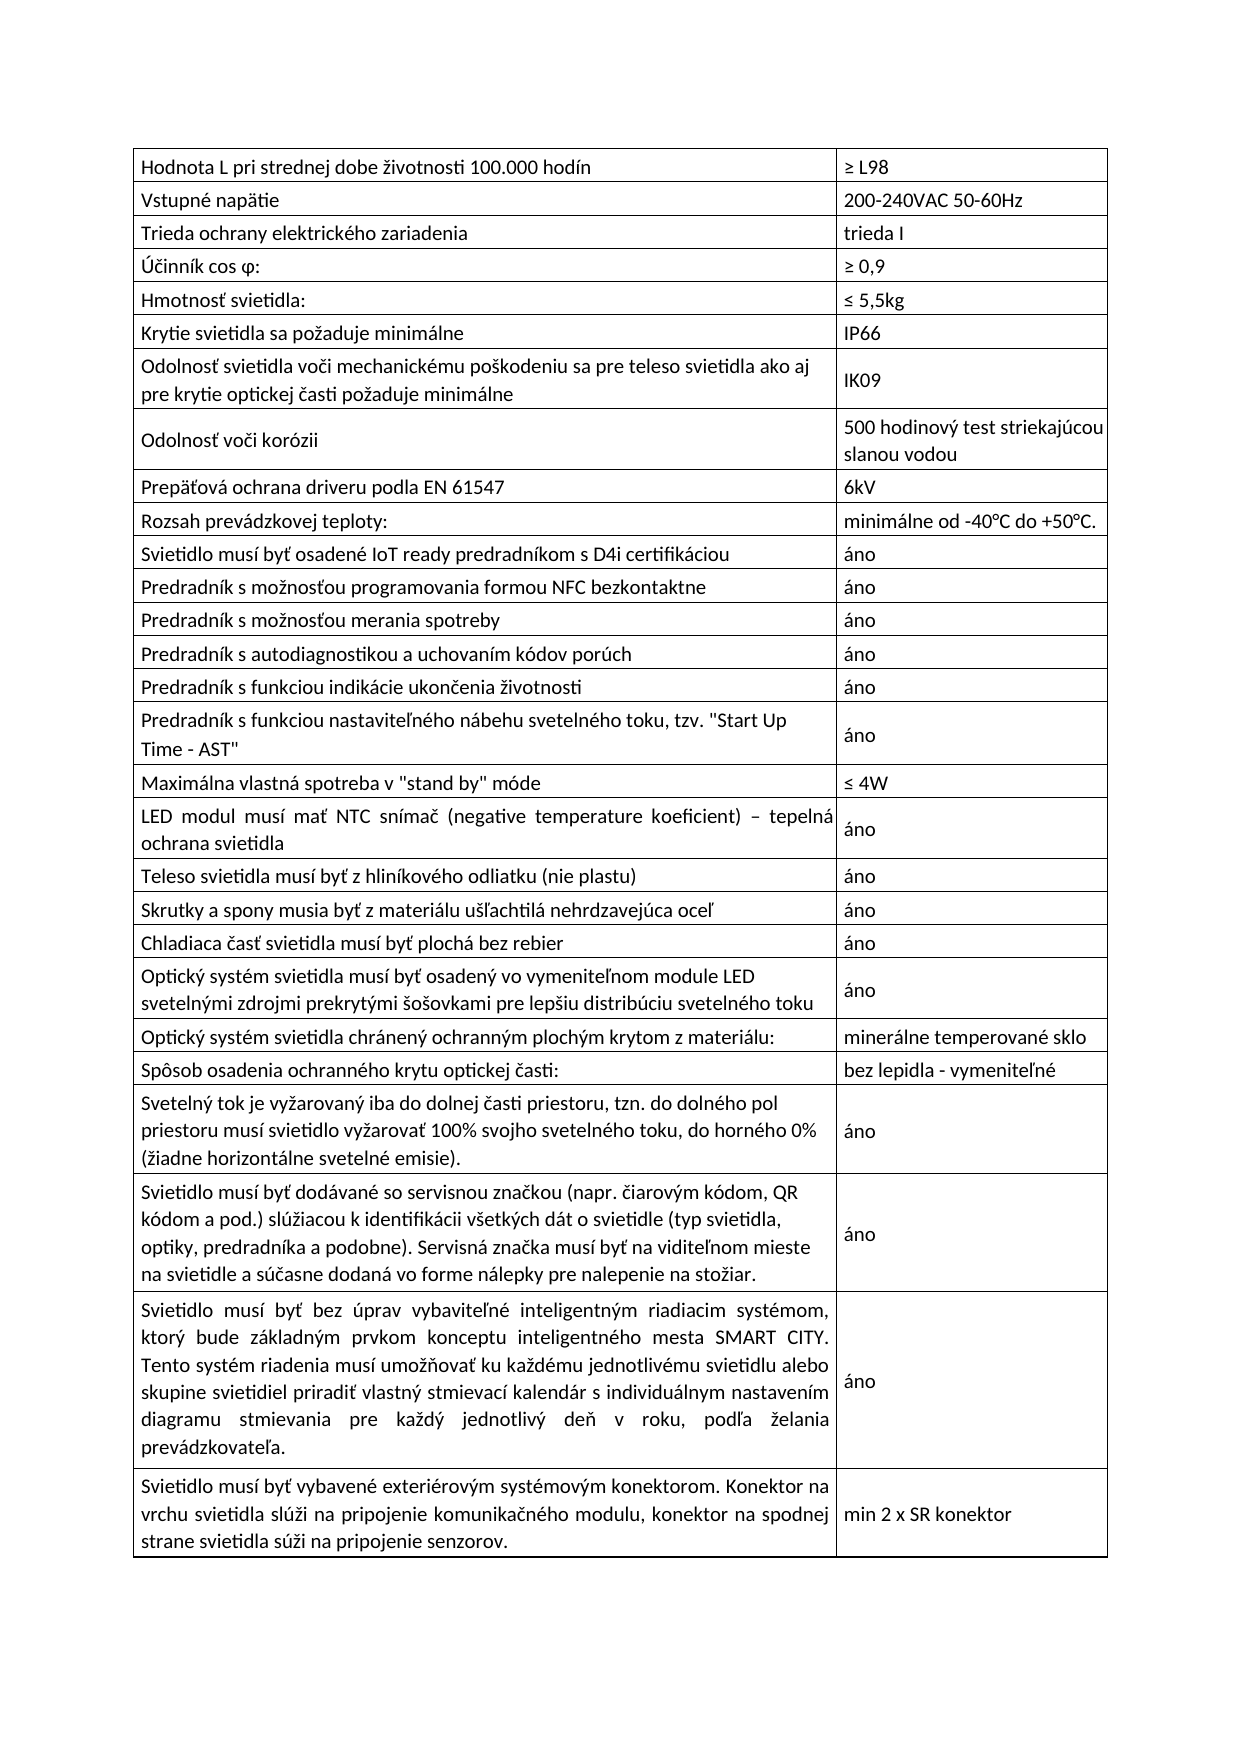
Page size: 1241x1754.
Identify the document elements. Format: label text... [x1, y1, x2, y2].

table_cell IP66 [837, 315, 1107, 347]
table_cell Predradník s funkciou nastaviteľného nábehu svetelného toku, tzv. "Start Up Time - AST" [134, 702, 836, 764]
table_cell Odolnosť svietidla voči mechanickému poškodeniu sa pre teleso svietidla ako aj pre krytie optickej časti požaduje minimálne [134, 349, 836, 408]
table_cell Svietidlo musí byť bez úprav vybaviteľné inteligentným riadiacim systémom, ktorý bude základným prvkom konceptu inteligentného mesta SMART CITY. Tento systém riadenia musí umožňovať ku každému jednotlivému svietidlu alebo skupine svietidiel priradiť vlastný stmievací kalendár s individuálnym nastavením diagramu stmievania pre každý jednotlivý deň v roku, podľa želania prevádzkovateľa. [134, 1292, 836, 1468]
table_cell áno [837, 702, 1107, 764]
table_cell áno [837, 636, 1107, 668]
table_cell Predradník s autodiagnostikou a uchovaním kódov porúch [134, 636, 836, 668]
table_cell ≥ L98 [837, 149, 1107, 181]
table_cell áno [837, 925, 1107, 957]
table_cell Maximálna vlastná spotreba v "stand by" móde [134, 765, 836, 797]
table_cell Svetelný tok je vyžarovaný iba do dolnej časti priestoru, tzn. do dolného pol priestoru musí svietidlo vyžarovať 100% svojho svetelného toku, do horného 0% (žiadne horizontálne svetelné emisie). [134, 1085, 836, 1173]
table_cell áno [837, 1174, 1107, 1291]
table_cell LED modul musí mať NTC snímač (negative temperature koeficient) – tepelná ochrana svietidla [134, 798, 836, 858]
table_cell áno [837, 859, 1107, 891]
table_cell Hodnota L pri strednej dobe životnosti 100.000 hodín [134, 149, 836, 181]
table_cell Rozsah prevádzkovej teploty: [134, 503, 836, 535]
table_cell 500 hodinový test striekajúcou slanou vodou [837, 409, 1107, 469]
table_cell Krytie svietidla sa požaduje minimálne [134, 315, 836, 347]
table_cell Chladiaca časť svietidla musí byť plochá bez rebier [134, 925, 836, 957]
table_cell Prepäťová ochrana driveru podla EN 61547 [134, 470, 836, 502]
table_cell áno [837, 536, 1107, 568]
table_cell Optický systém svietidla chránený ochranným plochým krytom z materiálu: [134, 1019, 836, 1051]
table_cell áno [837, 569, 1107, 602]
table_cell Spôsob osadenia ochranného krytu optickej časti: [134, 1052, 836, 1084]
table_cell Predradník s funkciou indikácie ukončenia životnosti [134, 669, 836, 701]
table_cell áno [837, 603, 1107, 635]
table_cell Teleso svietidla musí byť z hliníkového odliatku (nie plastu) [134, 859, 836, 891]
table_cell áno [837, 1292, 1107, 1468]
table_cell áno [837, 669, 1107, 701]
table_cell ≥ 0,9 [837, 249, 1107, 281]
table_cell Odolnosť voči korózii [134, 409, 836, 469]
table_cell Svietidlo musí byť dodávané so servisnou značkou (napr. čiarovým kódom, QR kódom a pod.) slúžiacou k identifikácii všetkých dát o svietidle (typ svietidla, optiky, predradníka a podobne). Servisná značka musí byť na viditeľnom mieste na svietidle a súčasne dodaná vo forme nálepky pre nalepenie na stožiar. [134, 1174, 836, 1291]
table_cell Vstupné napätie [134, 182, 836, 214]
table_cell Trieda ochrany elektrického zariadenia [134, 216, 836, 248]
table_cell Predradník s možnosťou programovania formou NFC bezkontaktne [134, 569, 836, 602]
table_cell min 2 x SR konektor [837, 1469, 1107, 1556]
table_cell áno [837, 958, 1107, 1018]
table_cell Hmotnosť svietidla: [134, 282, 836, 314]
table_cell Svietidlo musí byť vybavené exteriérovým systémovým konektorom. Konektor na vrchu svietidla slúži na pripojenie komunikačného modulu, konektor na spodnej strane svietidla súži na pripojenie senzorov. [134, 1469, 836, 1556]
table_cell áno [837, 1085, 1107, 1173]
table_cell minimálne od -40°C do +50°C. [837, 503, 1107, 535]
table_cell Skrutky a spony musia byť z materiálu ušľachtilá nehrdzavejúca oceľ [134, 892, 836, 924]
table_cell ≤ 4W [837, 765, 1107, 797]
table_cell 200-240VAC 50-60Hz [837, 182, 1107, 214]
table_cell Predradník s možnosťou merania spotreby [134, 603, 836, 635]
table_cell áno [837, 798, 1107, 858]
table_cell Svietidlo musí byť osadené IoT ready predradníkom s D4i certifikáciou [134, 536, 836, 568]
table_cell áno [837, 892, 1107, 924]
table_cell minerálne temperované sklo [837, 1019, 1107, 1051]
table_cell Účinník cos φ: [134, 249, 836, 281]
table_cell 6kV [837, 470, 1107, 502]
table_cell Optický systém svietidla musí byť osadený vo vymeniteľnom module LED svetelnými zdrojmi prekrytými šošovkami pre lepšiu distribúciu svetelného toku [134, 958, 836, 1018]
table_cell bez lepidla - vymeniteľné [837, 1052, 1107, 1084]
table_cell IK09 [837, 349, 1107, 408]
table_cell trieda I [837, 216, 1107, 248]
table_cell ≤ 5,5kg [837, 282, 1107, 314]
